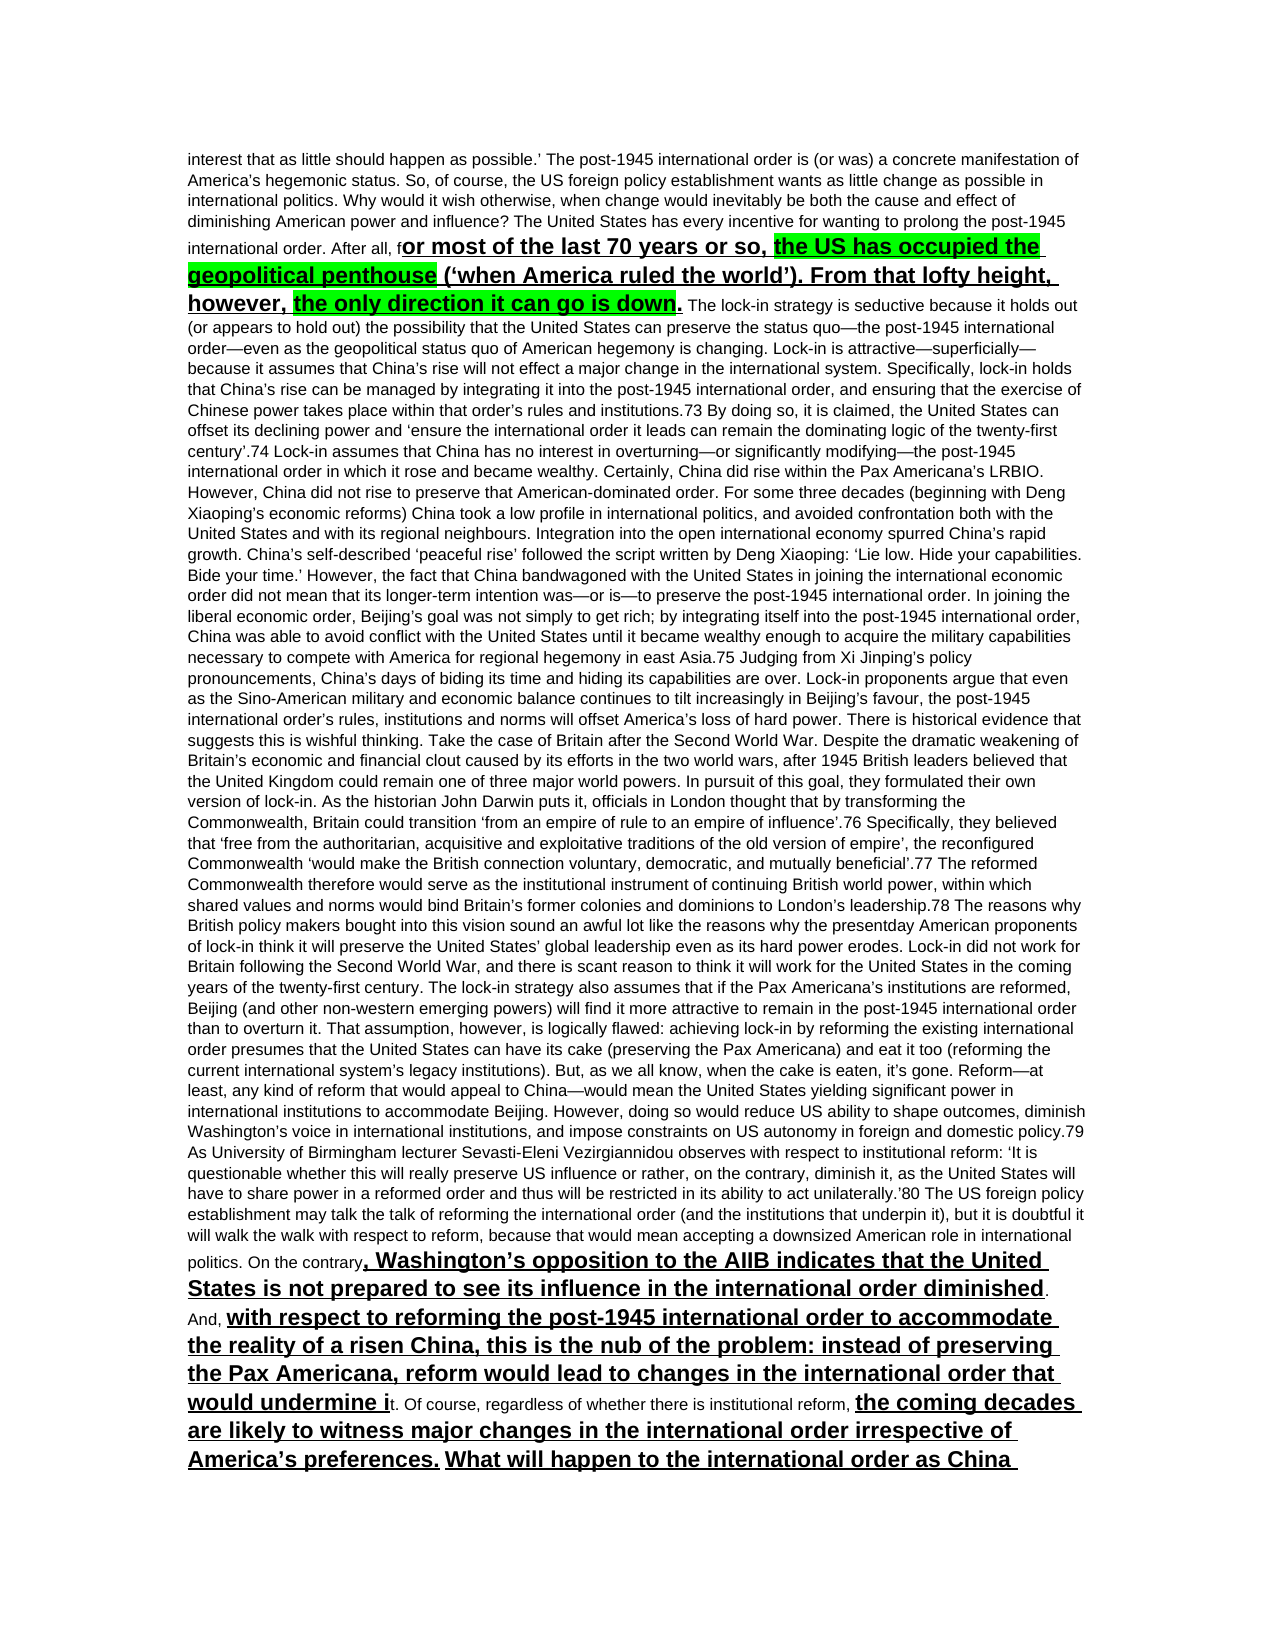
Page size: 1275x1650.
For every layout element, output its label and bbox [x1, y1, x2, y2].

text [187, 150, 1087, 1472]
